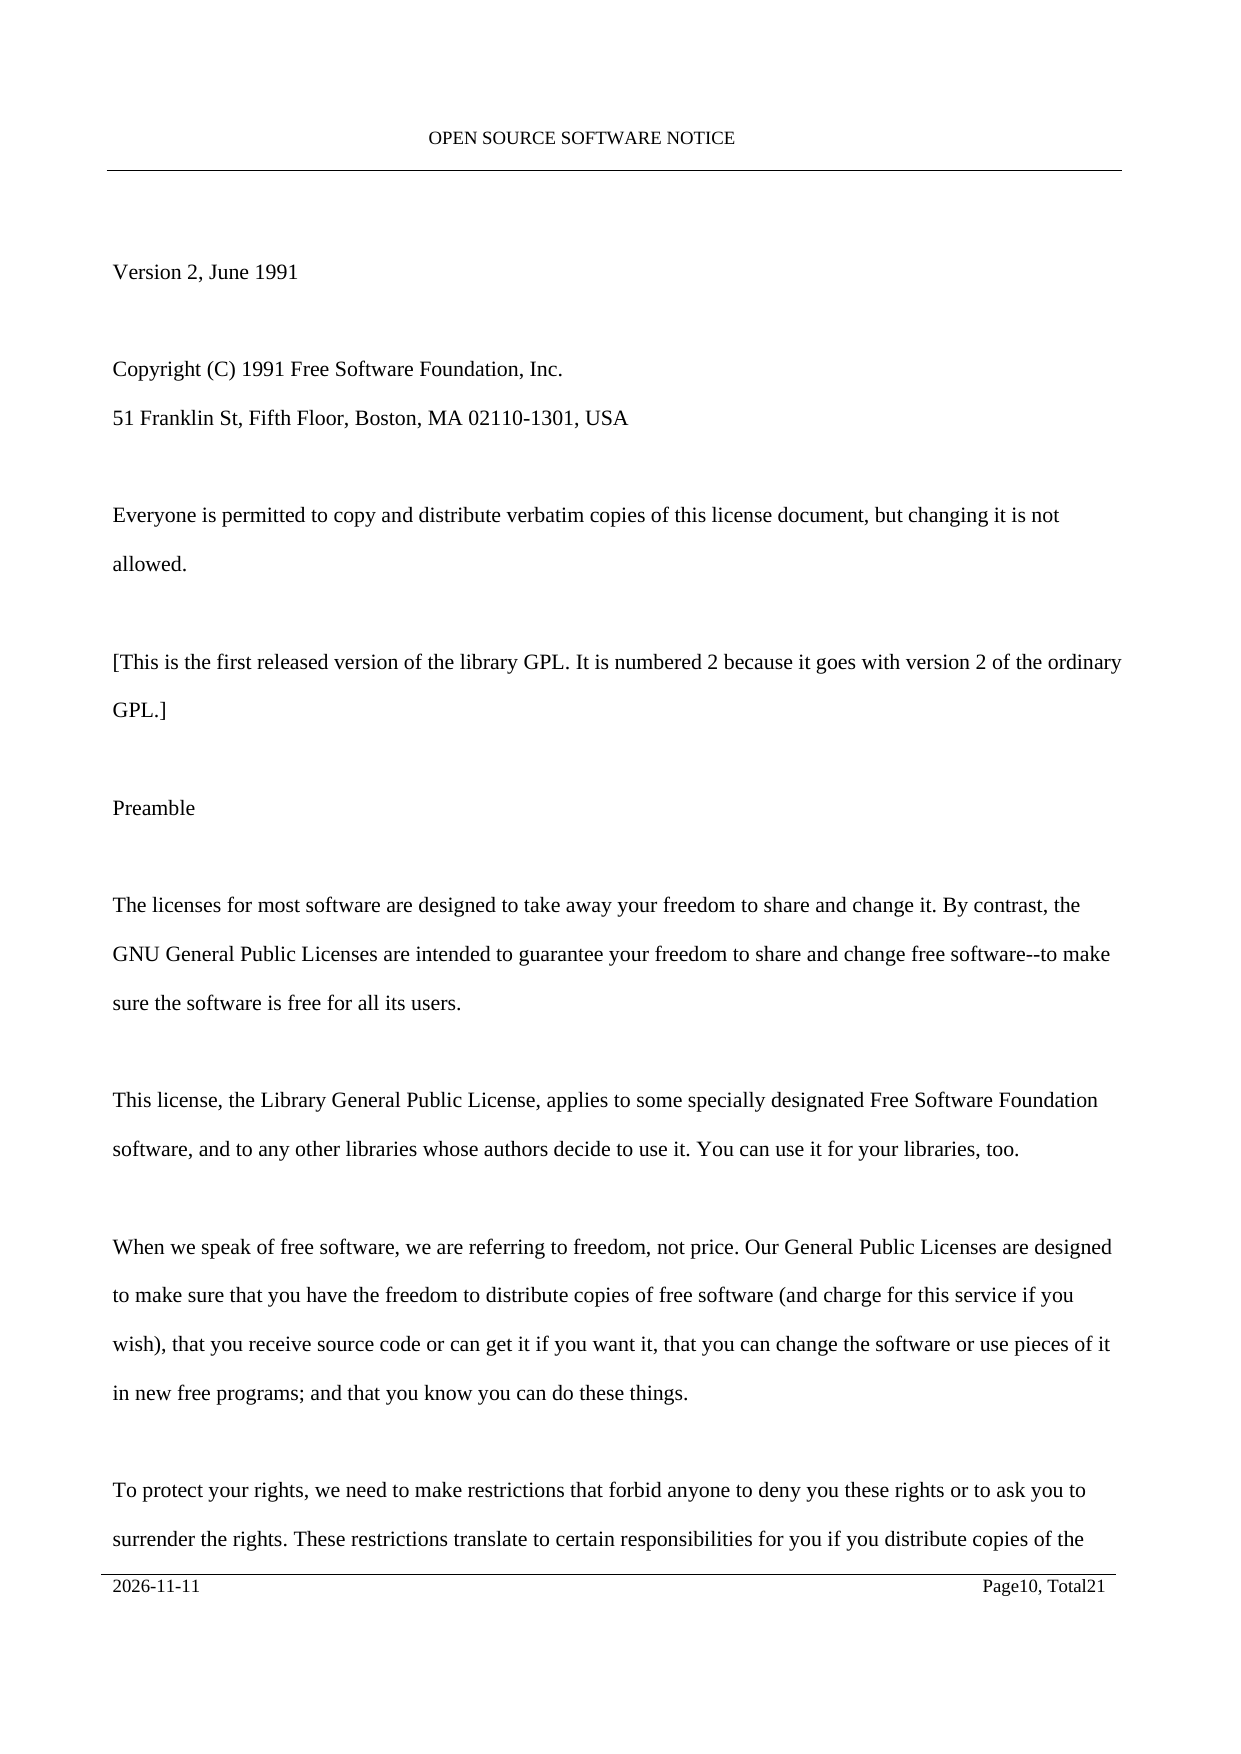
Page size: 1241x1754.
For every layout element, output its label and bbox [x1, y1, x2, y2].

text [112, 206, 1128, 1555]
